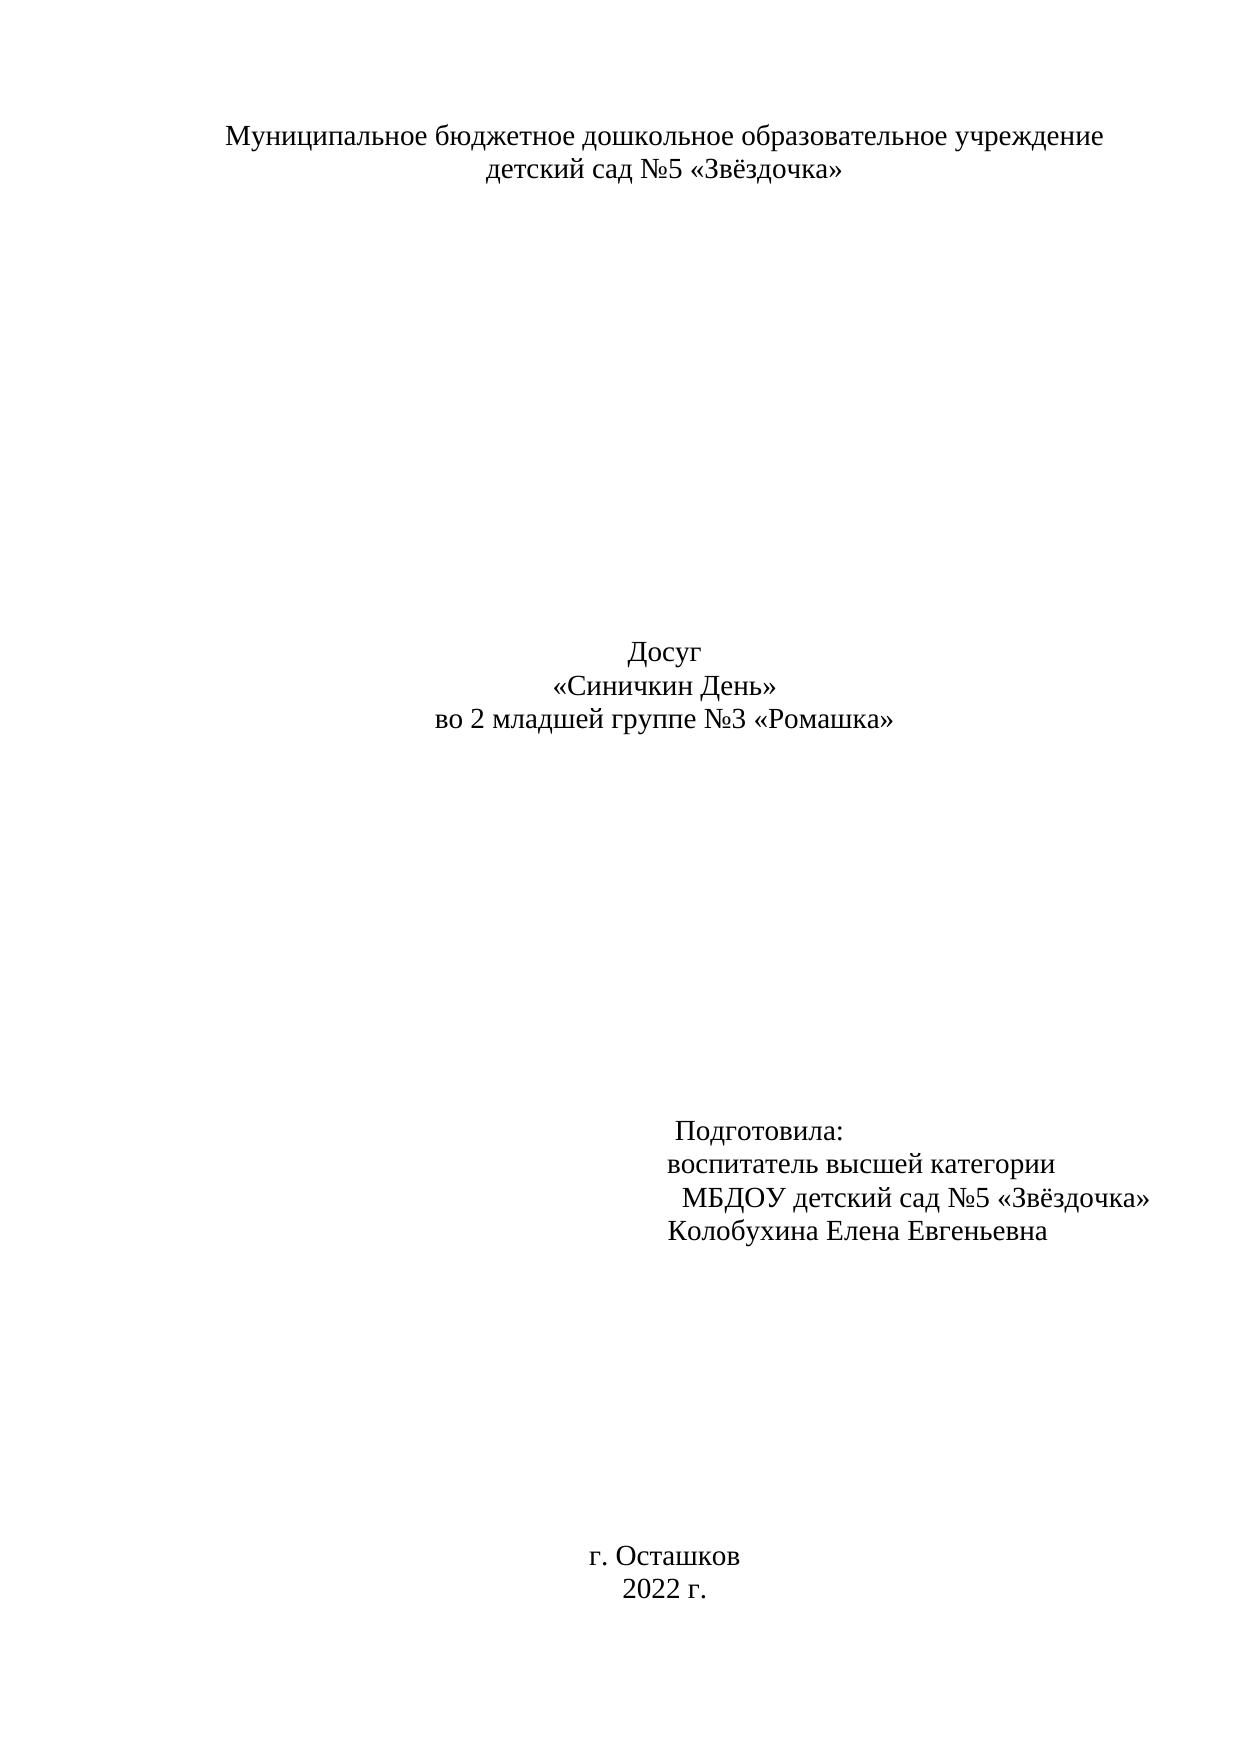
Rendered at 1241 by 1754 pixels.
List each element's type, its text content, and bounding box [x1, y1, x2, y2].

text во 2 младшей группе №3 «Ромашка» [177, 701, 1152, 735]
text Подготовила: [177, 1113, 1152, 1146]
text детский сад №5 «Звёздочка» [177, 152, 1152, 185]
text воспитатель высшей категории [177, 1146, 1152, 1180]
text МБДОУ детский сад №5 «Звёздочка» [177, 1180, 1152, 1213]
text г. Осташков [177, 1538, 1152, 1571]
text Колобухина Елена Евгеньевна [177, 1213, 1152, 1247]
text «Синичкин День» [177, 668, 1152, 701]
text 2022 г. [177, 1571, 1152, 1605]
text Муниципальное бюджетное дошкольное образовательное учреждение [177, 118, 1152, 152]
text Досуг [177, 634, 1152, 668]
